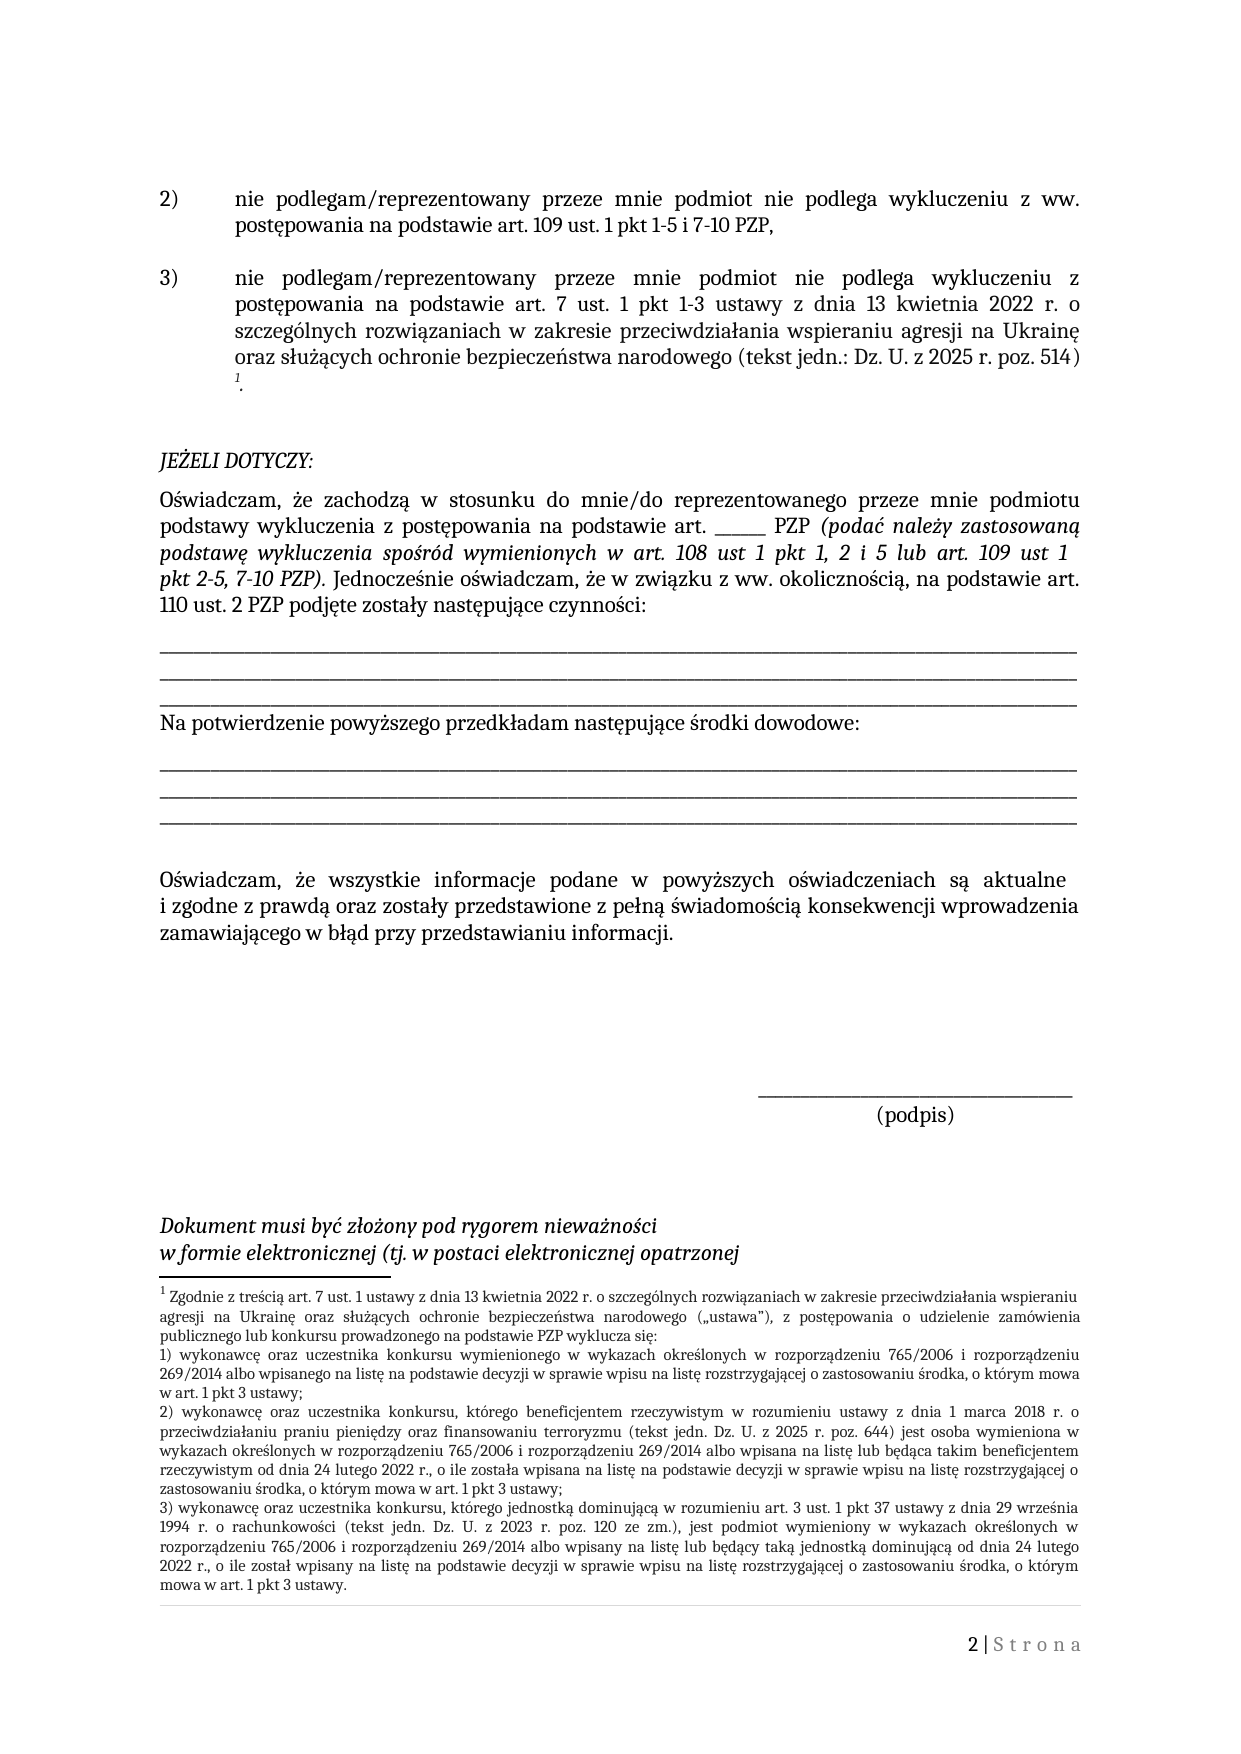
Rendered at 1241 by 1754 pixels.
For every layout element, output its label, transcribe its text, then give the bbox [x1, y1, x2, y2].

list nie podlegam/reprezentowany przeze mnie podmiot nie podlega wykluczeniu z ww. postępowania na podstawie art. 109 ust. 1 pkt 1-5 i 7-10 PZP, [159, 186, 1081, 238]
text Na potwierdzenie powyższego przedkładam następujące środki dowodowe: [159, 710, 1081, 737]
text JEŻELI DOTYCZY: [159, 448, 1081, 474]
list nie podlegam/reprezentowany przeze mnie podmiot nie podlega wykluczeniu z postępowania na podstawie art. 7 ust. 1 pkt 1-3 ustawy z dnia 13 kwietnia 2022 r. o szczególnych rozwiązaniach w zakresie przeciwdziałania wspieraniu agresji na Ukrainę oraz służących ochronie bezpieczeństwa narodowego (tekst jedn.: Dz. U. z 2025 r. poz. 514) . [159, 265, 1081, 397]
text Oświadczam, że wszystkie informacje podane w powyższych oświadczeniach są aktualne i zgodne z prawdą oraz zostały przedstawione z pełną świadomością konsekwencji wprowadzenia zamawiającego w błąd przy przedstawianiu informacji. [159, 867, 1081, 946]
text ____________________________________________________________________________________________________________________________________________________________________________________________________________________________________________________________________________________________________________________________________ [159, 749, 1081, 828]
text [159, 1213, 1081, 1266]
text ____________________________________________________________________________________________________________________________________________________________________________________________________________________________________________________________________________________________________________________________________ [159, 631, 1081, 710]
text Oświadczam, że zachodzą w stosunku do mnie/do reprezentowanego przeze mnie podmiotu podstawy wykluczenia z postępowania na podstawie art. ______ PZP (podać należy zastosowaną podstawę wykluczenia spośród wymienionych w art. 108 ust 1 pkt 1, 2 i 5 lub art. 109 ust 1 pkt 2-5, 7-10 PZP). Jednocześnie oświadczam, że w związku z ww. okolicznością, na podstawie art. 110 ust. 2 PZP podjęte zostały następujące czynności: [159, 487, 1081, 619]
text _____________________________________ (podpis) [750, 1075, 1081, 1128]
